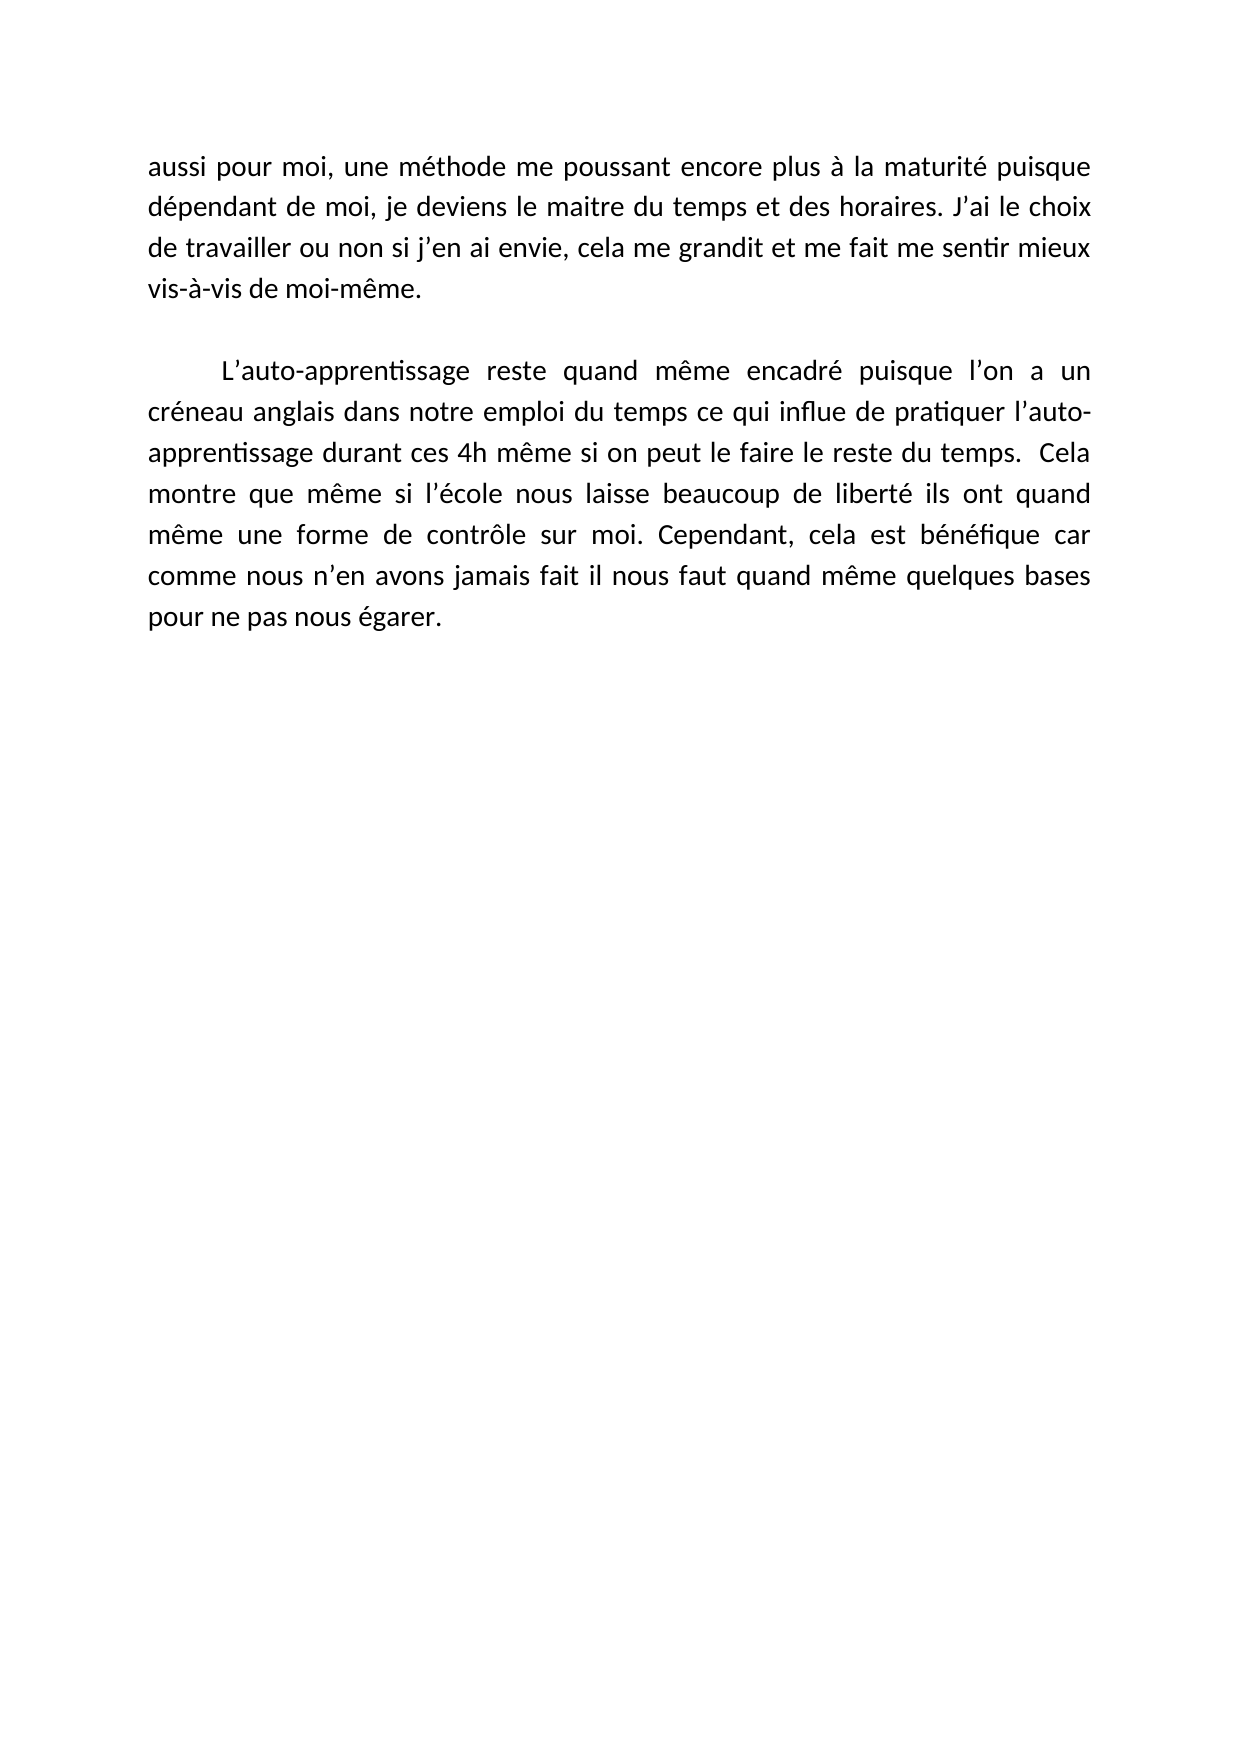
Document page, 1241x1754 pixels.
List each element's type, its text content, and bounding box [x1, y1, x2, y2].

text L’auto-apprentissage reste quand même encadré puisque l’on a un créneau anglais dans notre emploi du temps ce qui influe de pratiquer l’auto-apprentissage durant ces 4h même si on peut le faire le reste du temps. Cela montre que même si l’école nous laisse beaucoup de liberté ils ont quand même une forme de contrôle sur moi. Cependant, cela est bénéfique car comme nous n’en avons jamais fait il nous faut quand même quelques bases pour ne pas nous égarer. [148, 352, 1093, 633]
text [148, 148, 1093, 306]
